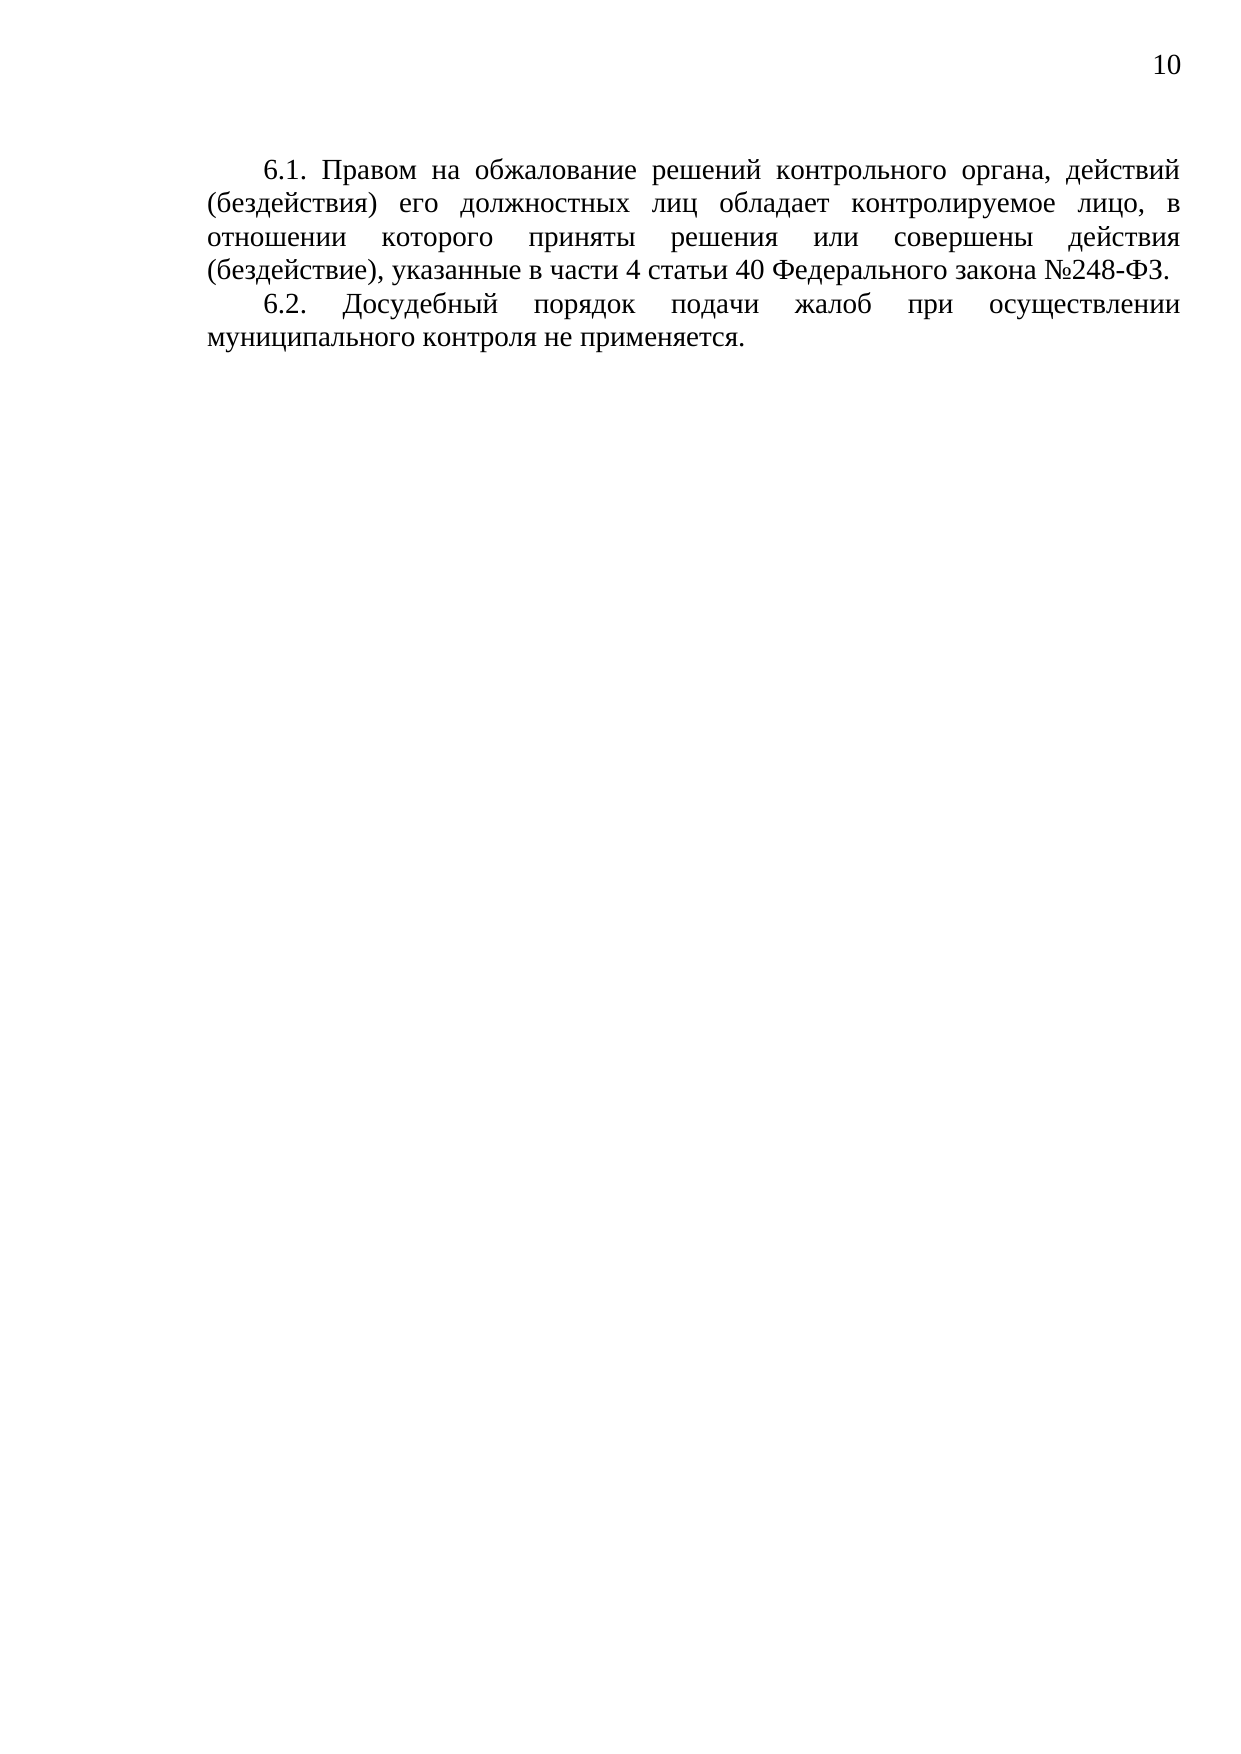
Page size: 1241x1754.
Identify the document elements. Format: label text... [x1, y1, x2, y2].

text 6.1. Правом на обжалование решений контрольного органа, действий (бездействия) его должностных лиц обладает контролируемое лицо, в отношении которого приняты решения или совершены действия (бездействие), указанные в части 4 статьи 40 Федерального закона №248-ФЗ. [207, 152, 1181, 286]
text 6.2. Досудебный порядок подачи жалоб при осуществлении муниципального контроля не применяется. [207, 286, 1181, 353]
